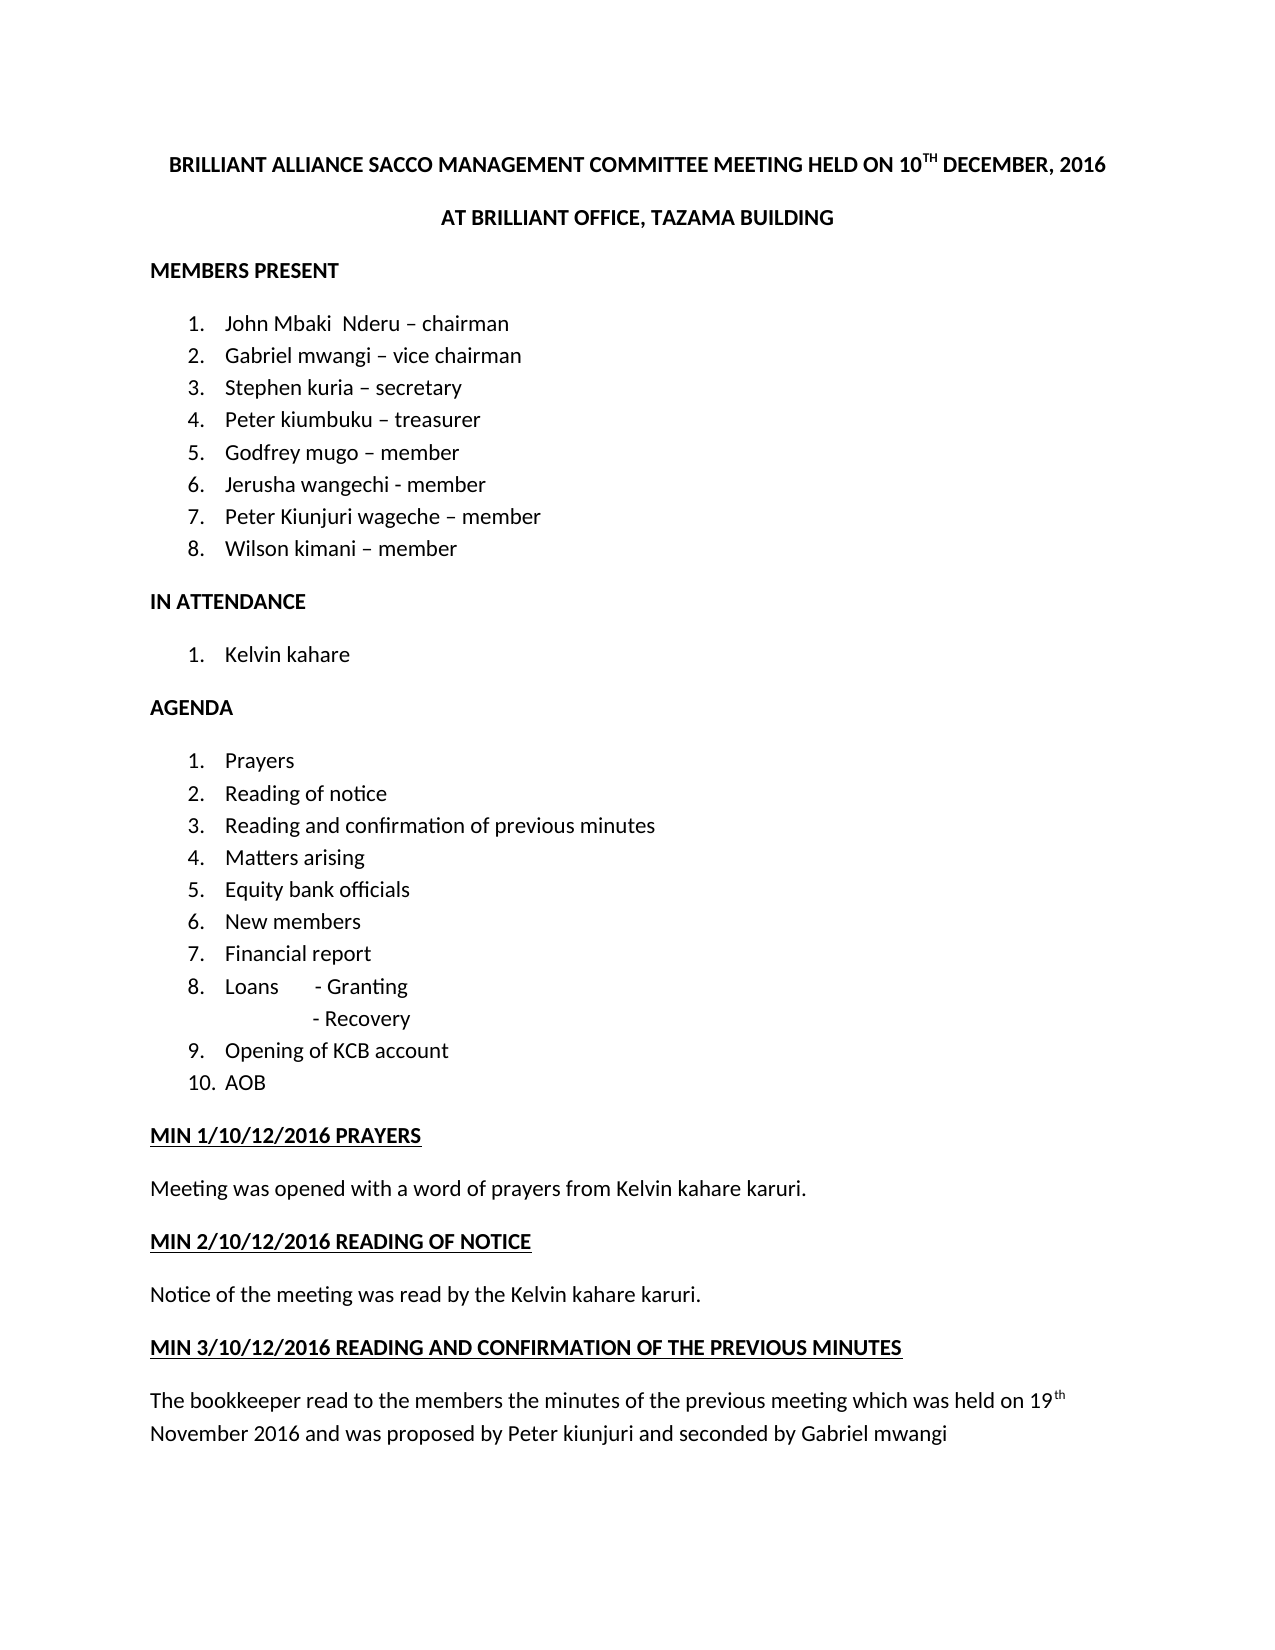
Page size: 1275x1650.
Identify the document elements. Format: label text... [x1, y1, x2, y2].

list AOB [187, 1068, 1125, 1096]
text IN ATTENDANCE [150, 587, 1125, 615]
list Reading of notice [187, 779, 1125, 807]
list Kelvin kahare [187, 640, 1125, 668]
list Wilson kimani – member [187, 534, 1125, 562]
text Meeting was opened with a word of prayers from Kelvin kahare karuri. [150, 1174, 1125, 1202]
list Matters arising [187, 843, 1125, 871]
list Jerusha wangechi - member [187, 470, 1125, 498]
list Opening of KCB account [187, 1036, 1125, 1064]
text MEMBERS PRESENT [150, 256, 1125, 284]
text MIN 2/10/12/2016 READING OF NOTICE [150, 1227, 1125, 1255]
text MIN 1/10/12/2016 PRAYERS [150, 1121, 1125, 1149]
list Equity bank officials [187, 875, 1125, 903]
text AT BRILLIANT OFFICE, TAZAMA BUILDING [150, 203, 1125, 231]
list Peter kiumbuku – treasurer [187, 406, 1125, 434]
list Stephen kuria – secretary [187, 373, 1125, 401]
list Reading and confirmation of previous minutes [187, 811, 1125, 839]
list Prayers [187, 746, 1125, 774]
text MIN 3/10/12/2016 READING AND CONFIRMATION OF THE PREVIOUS MINUTES [150, 1333, 1125, 1361]
text BRILLIANT ALLIANCE SACCO MANAGEMENT COMMITTEE MEETING HELD ON 10TH DECEMBER, 2016 [150, 150, 1125, 178]
list Financial report [187, 939, 1125, 968]
text AGENDA [150, 693, 1125, 721]
list - Recovery [225, 1004, 1125, 1032]
list Loans - Granting [187, 972, 1125, 1000]
text The bookkeeper read to the members the minutes of the previous meeting which was held on 19th November 2016 and was proposed by Peter kiunjuri and seconded by Gabriel mwangi [150, 1386, 1125, 1447]
list Peter Kiunjuri wageche – member [187, 502, 1125, 530]
text Notice of the meeting was read by the Kelvin kahare karuri. [150, 1280, 1125, 1308]
list New members [187, 907, 1125, 935]
list Godfrey mugo – member [187, 438, 1125, 466]
list John Mbaki Nderu – chairman [187, 309, 1125, 337]
list Gabriel mwangi – vice chairman [187, 341, 1125, 369]
